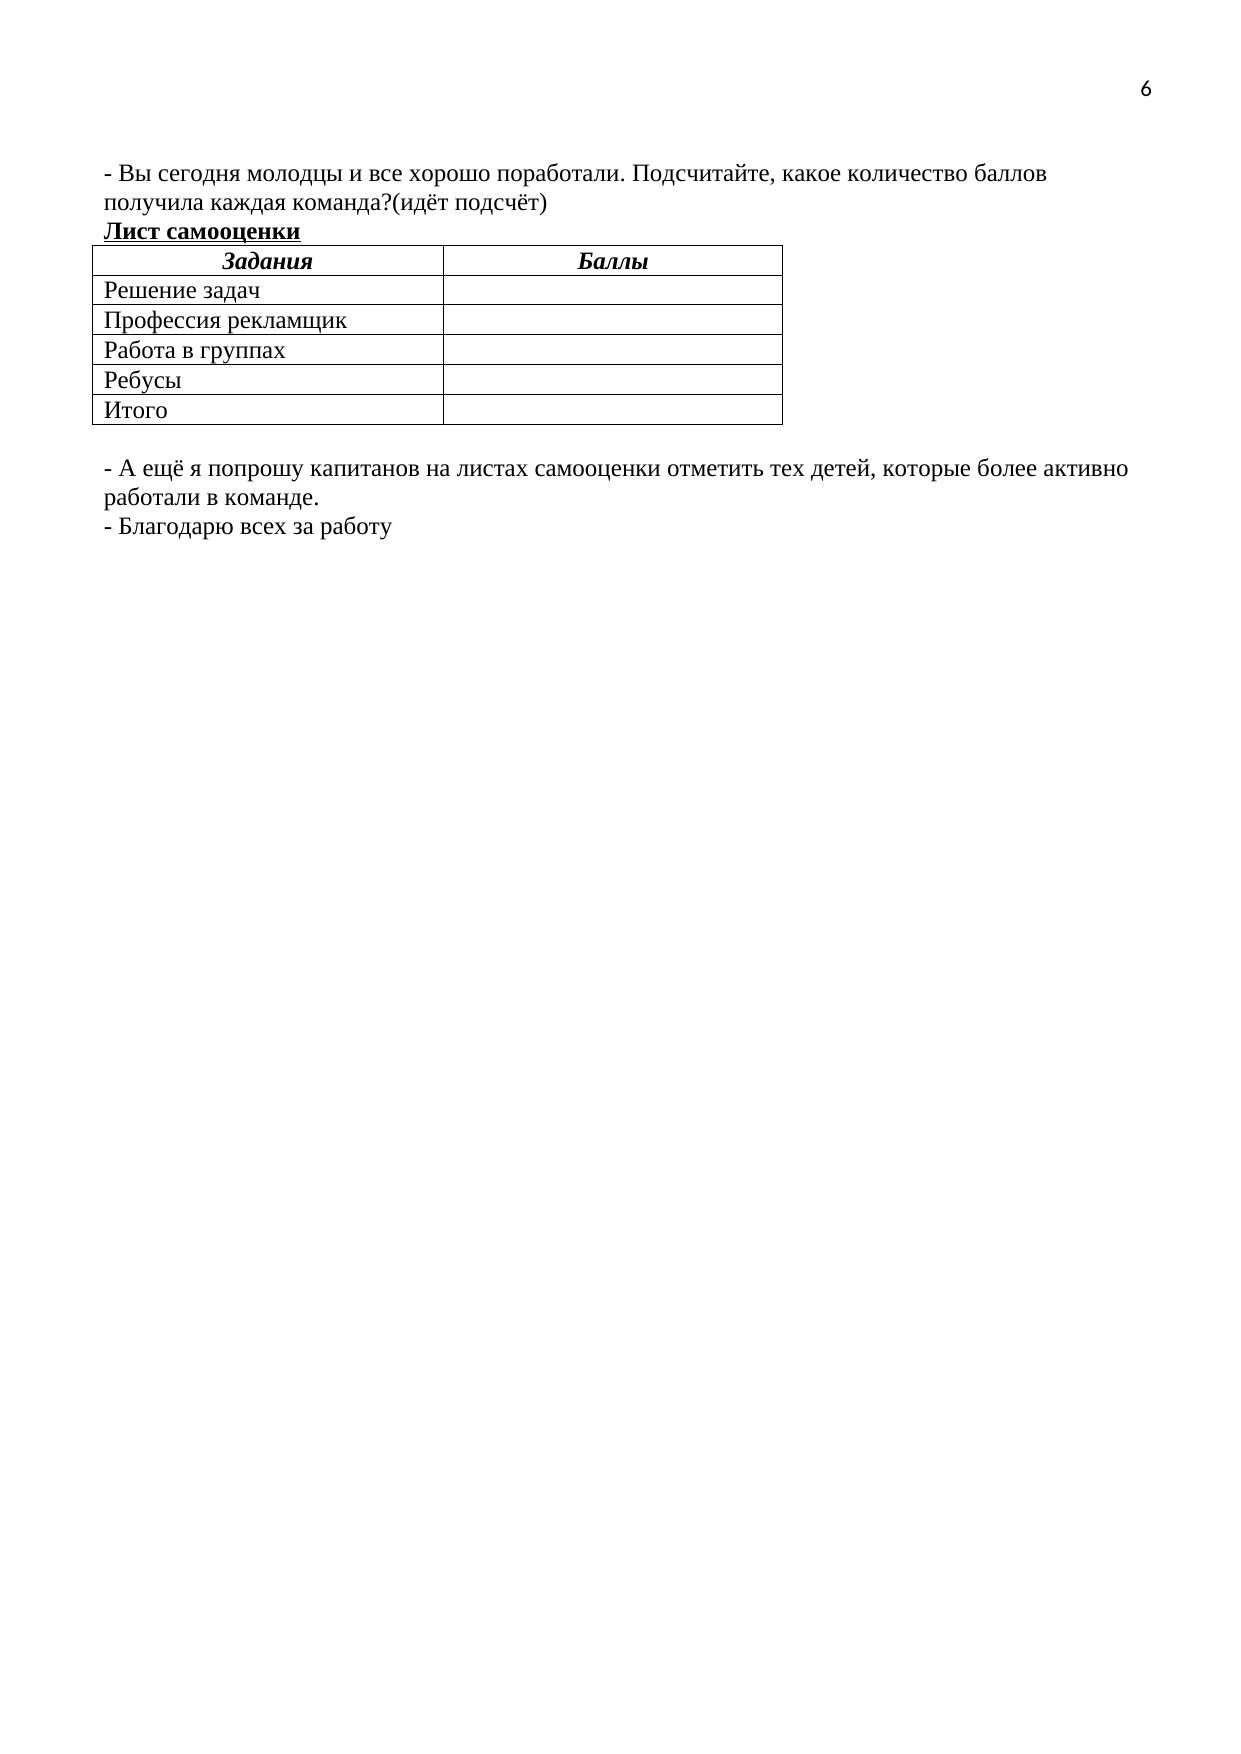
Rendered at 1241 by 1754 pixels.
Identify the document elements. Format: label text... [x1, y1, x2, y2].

table_header Баллы [444, 246, 782, 274]
text - А ещё я попрошу капитанов на листах самооценки отметить тех детей, которые более активно работали в команде. [103, 453, 1152, 511]
table_cell [444, 335, 782, 364]
text Лист самооценки [103, 216, 1152, 245]
table_cell [444, 305, 782, 334]
table_cell Работа в группах [93, 335, 443, 364]
table_cell Профессия рекламщик [93, 305, 443, 334]
table_cell Ребусы [93, 365, 443, 394]
table_cell [444, 395, 782, 423]
table_cell Итого [93, 395, 443, 423]
table_cell Решение задач [93, 276, 443, 304]
table_cell [444, 365, 782, 394]
text - Вы сегодня молодцы и все хорошо поработали. Подсчитайте, какое количество баллов получила каждая команда?(идёт подсчёт) [103, 158, 1152, 216]
table_header Задания [93, 246, 443, 274]
text - Благодарю всех за работу [103, 511, 1152, 539]
table_cell [444, 276, 782, 304]
